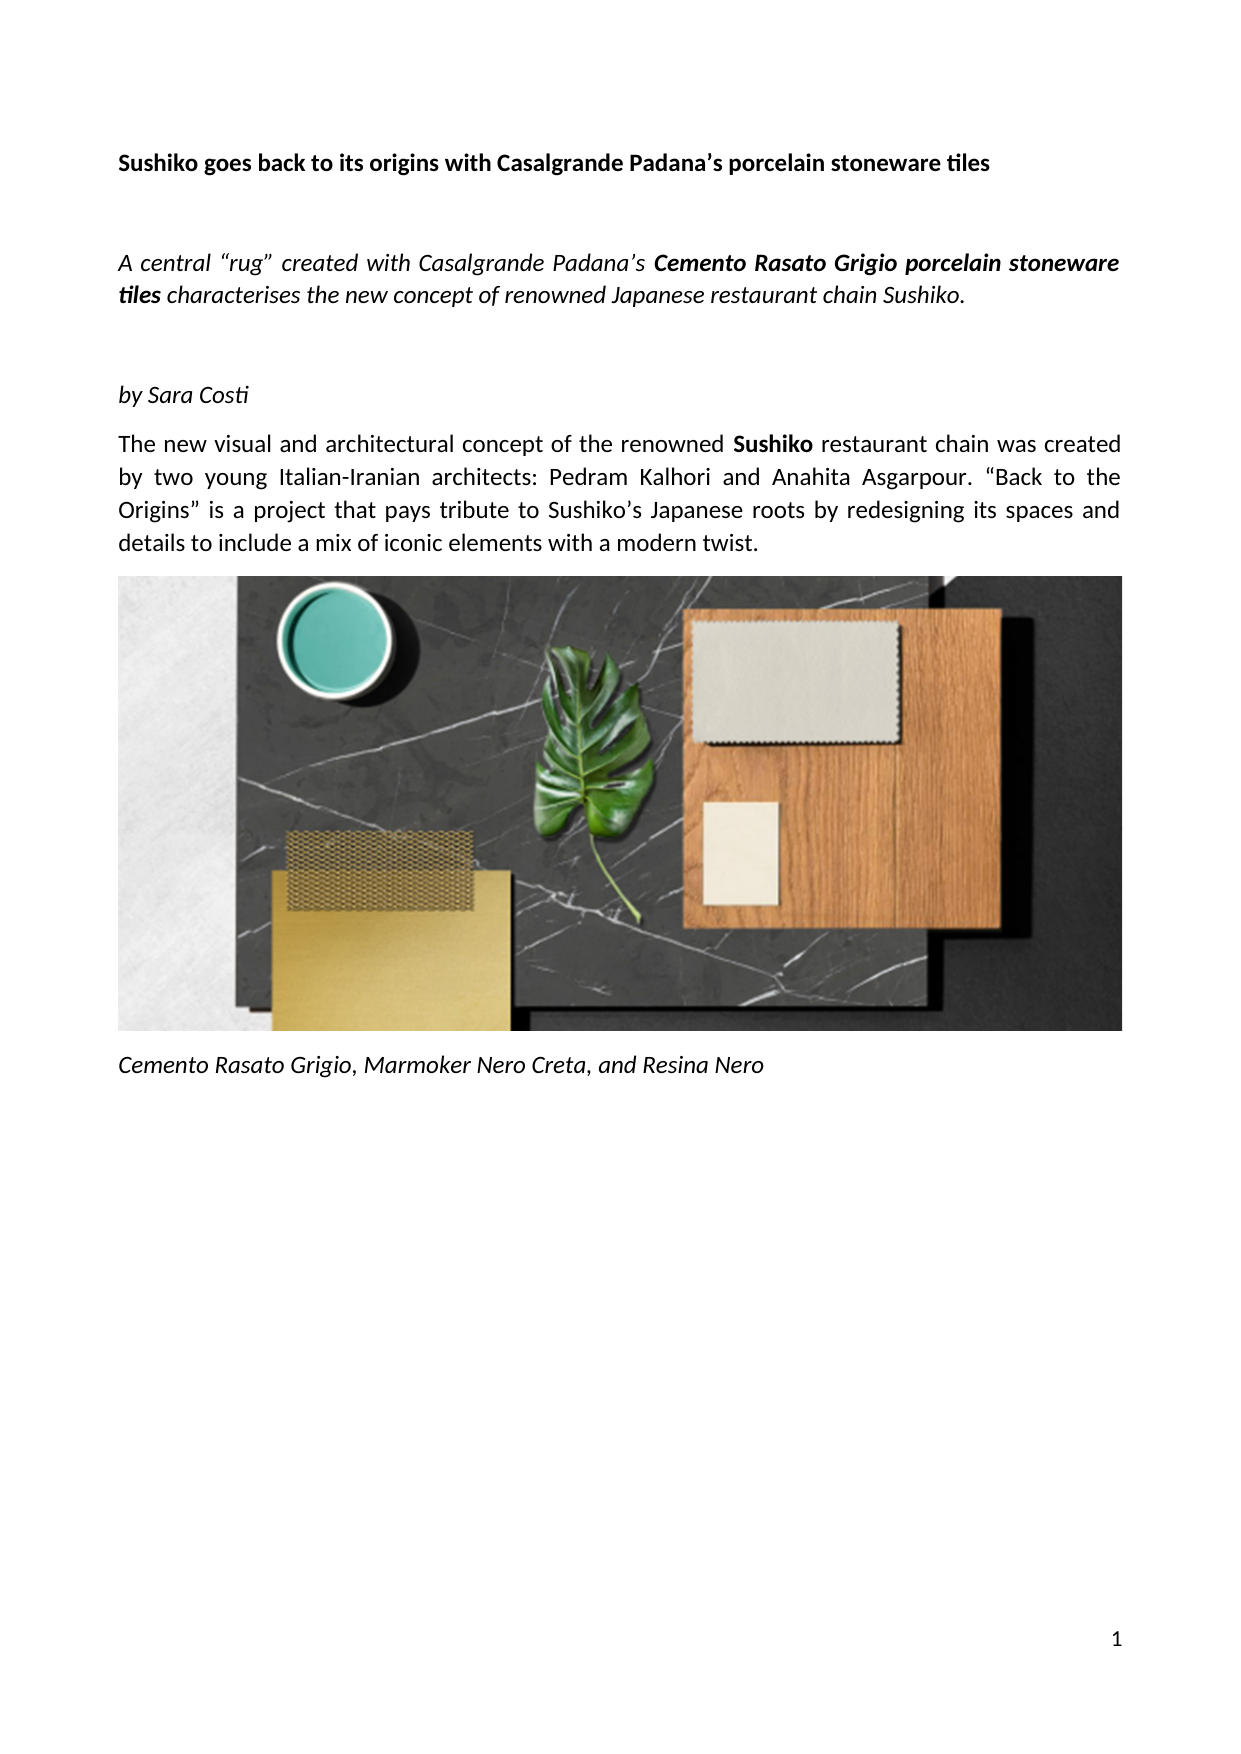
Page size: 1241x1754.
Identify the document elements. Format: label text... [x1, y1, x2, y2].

text Cemento Rasato Grigio, Marmoker Nero Creta, and Resina Nero [118, 1049, 1122, 1080]
text A central “rug” created with Casalgrande Padana’s Cemento Rasato Grigio porcelain stoneware tiles characterises the new concept of renowned Japanese restaurant chain Sushiko. [118, 247, 1122, 310]
text Sushiko goes back to its origins with Casalgrande Padana’s porcelain stoneware tiles [118, 148, 1122, 178]
text by Sara Costi [118, 379, 1122, 409]
picture [118, 576, 1123, 1031]
text The new visual and architectural concept of the renowned Sushiko restaurant chain was created by two young Italian-Iranian architects: Pedram Kalhori and Anahita Asgarpour. “Back to the Origins” is a project that pays tribute to Sushiko’s Japanese roots by redesigning its spaces and details to include a mix of iconic elements with a modern twist. [118, 428, 1122, 558]
